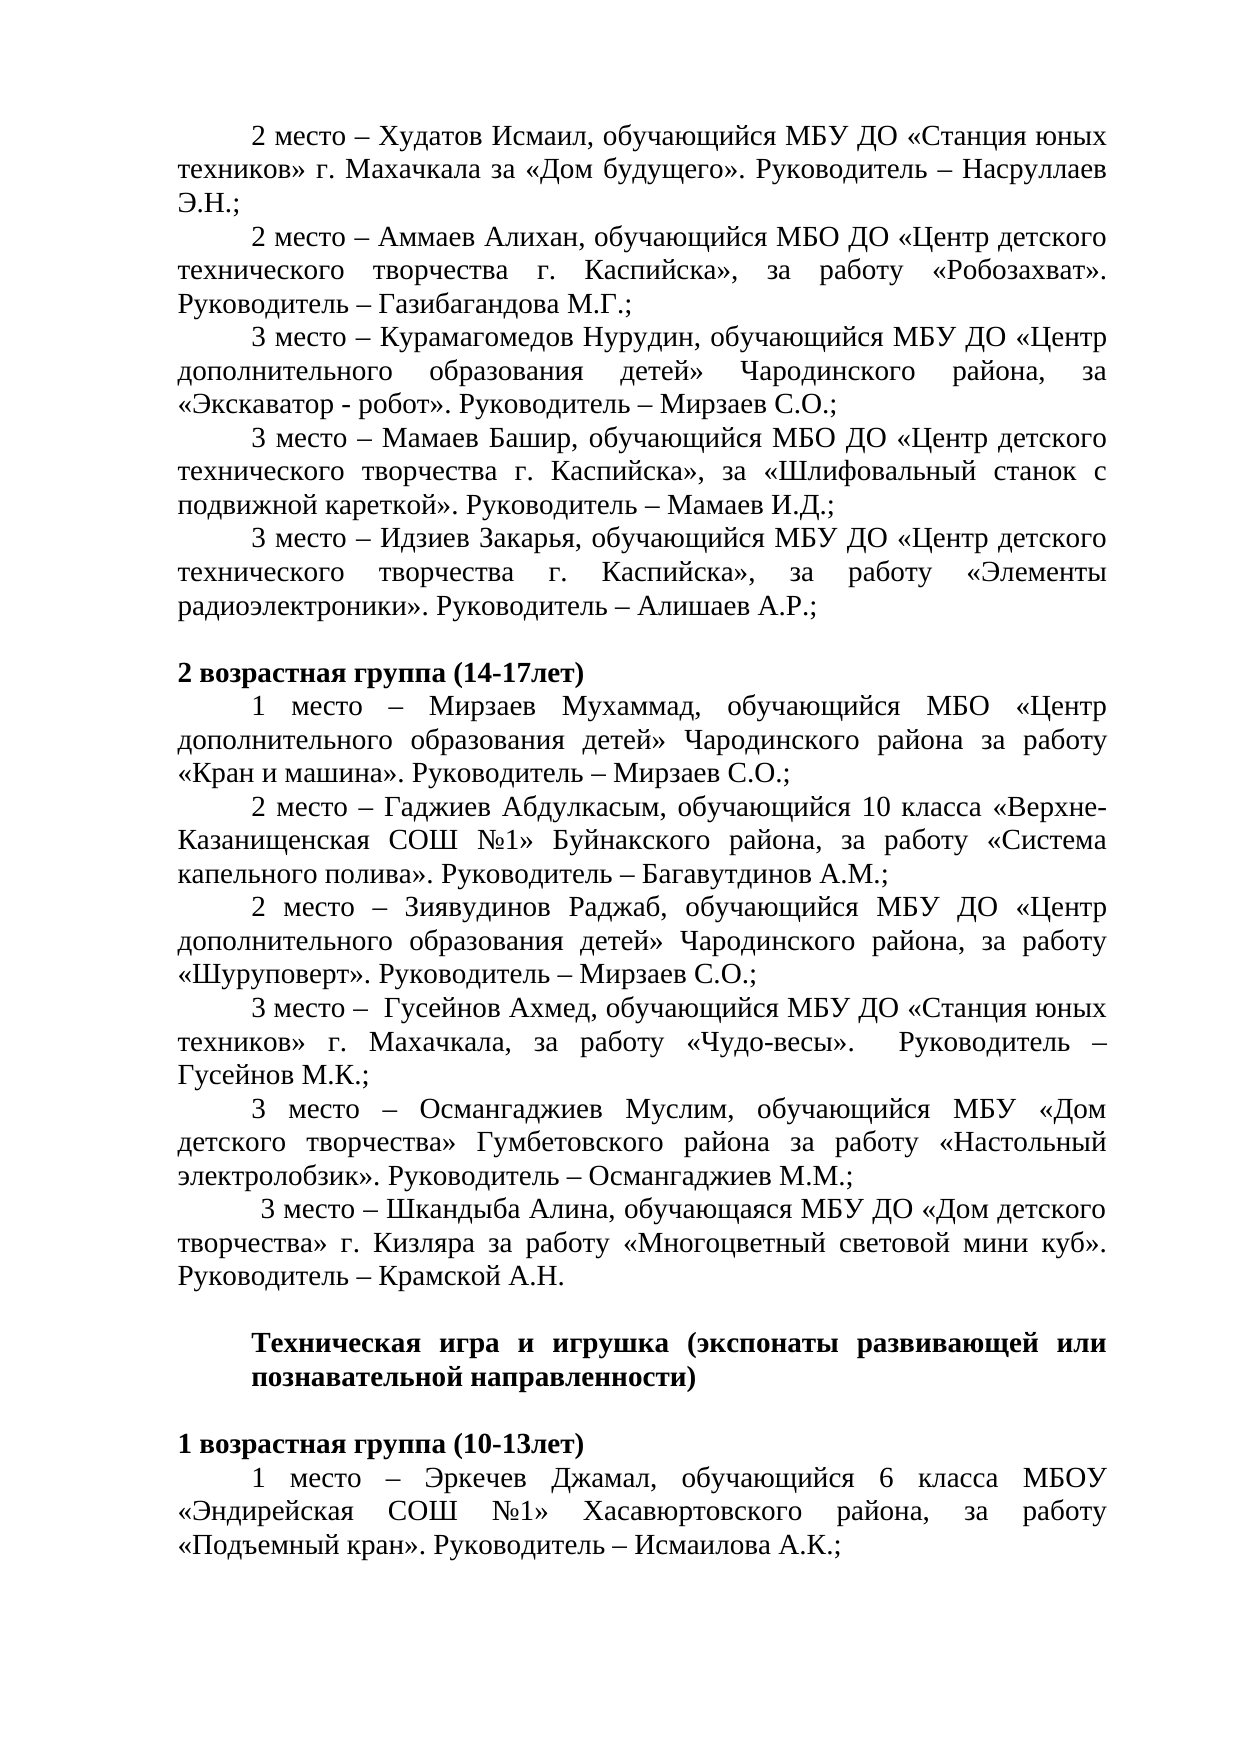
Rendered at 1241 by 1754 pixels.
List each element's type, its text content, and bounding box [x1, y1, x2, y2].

text 3 место – Османгаджиев Муслим, обучающийся МБУ «Дом детского творчества» Гумбетовского района за работу «Настольный электролобзик». Руководитель – Османгаджиев М.М.; [177, 1091, 1107, 1191]
text 1 место – Мирзаев Мухаммад, обучающийся МБО «Центр дополнительного образования детей» Чародинского района за работу «Кран и машина». Руководитель – Мирзаев С.О.; [177, 688, 1107, 789]
text 1 место – Эркечев Джамал, обучающийся 6 класса МБОУ «Эндирейская СОШ №1» Хасавюртовского района, за работу «Подъемный кран». Руководитель – Исмаилова А.К.; [177, 1460, 1107, 1560]
text 1 возрастная группа (10-13лет) [177, 1426, 1107, 1460]
text 3 место – Мамаев Башир, обучающийся МБО ДО «Центр детского технического творчества г. Каспийска», за «Шлифовальный станок с подвижной кареткой». Руководитель – Мамаев И.Д.; [177, 420, 1107, 521]
text 3 место – Шкандыба Алина, обучающаяся МБУ ДО «Дом детского творчества» г. Кизляра за работу «Многоцветный световой мини куб». Руководитель – Крамской А.Н. [177, 1191, 1107, 1292]
text 3 место – Гусейнов Ахмед, обучающийся МБУ ДО «Станция юных техников» г. Махачкала, за работу «Чудо-весы». Руководитель – Гусейнов М.К.; [177, 990, 1107, 1091]
text 2 место – Худатов Исмаил, обучающийся МБУ ДО «Станция юных техников» г. Махачкала за «Дом будущего». Руководитель – Насруллаев Э.Н.; [177, 118, 1107, 219]
text 2 место – Гаджиев Абдулкасым, обучающийся 10 класса «Верхне-Казанищенская СОШ №1» Буйнакского района, за работу «Система капельного полива». Руководитель – Багавутдинов А.М.; [177, 789, 1107, 889]
text 3 место – Идзиев Закарья, обучающийся МБУ ДО «Центр детского технического творчества г. Каспийска», за работу «Элементы радиоэлектроники». Руководитель – Алишаев А.Р.; [177, 521, 1107, 621]
text 2 место – Аммаев Алихан, обучающийся МБО ДО «Центр детского технического творчества г. Каспийска», за работу «Робозахват». Руководитель – Газибагандова М.Г.; [177, 219, 1107, 319]
text 3 место – Курамагомедов Нурудин, обучающийся МБУ ДО «Центр дополнительного образования детей» Чародинского района, за «Экскаватор - робот». Руководитель – Мирзаев С.О.; [177, 319, 1107, 420]
text Техническая игра и игрушка (экспонаты развивающей или познавательной направленности) [251, 1326, 1107, 1393]
text 2 место – Зиявудинов Раджаб, обучающийся МБУ ДО «Центр дополнительного образования детей» Чародинского района, за работу «Шуруповерт». Руководитель – Мирзаев С.О.; [177, 889, 1107, 990]
text 2 возрастная группа (14-17лет) [177, 655, 1107, 688]
